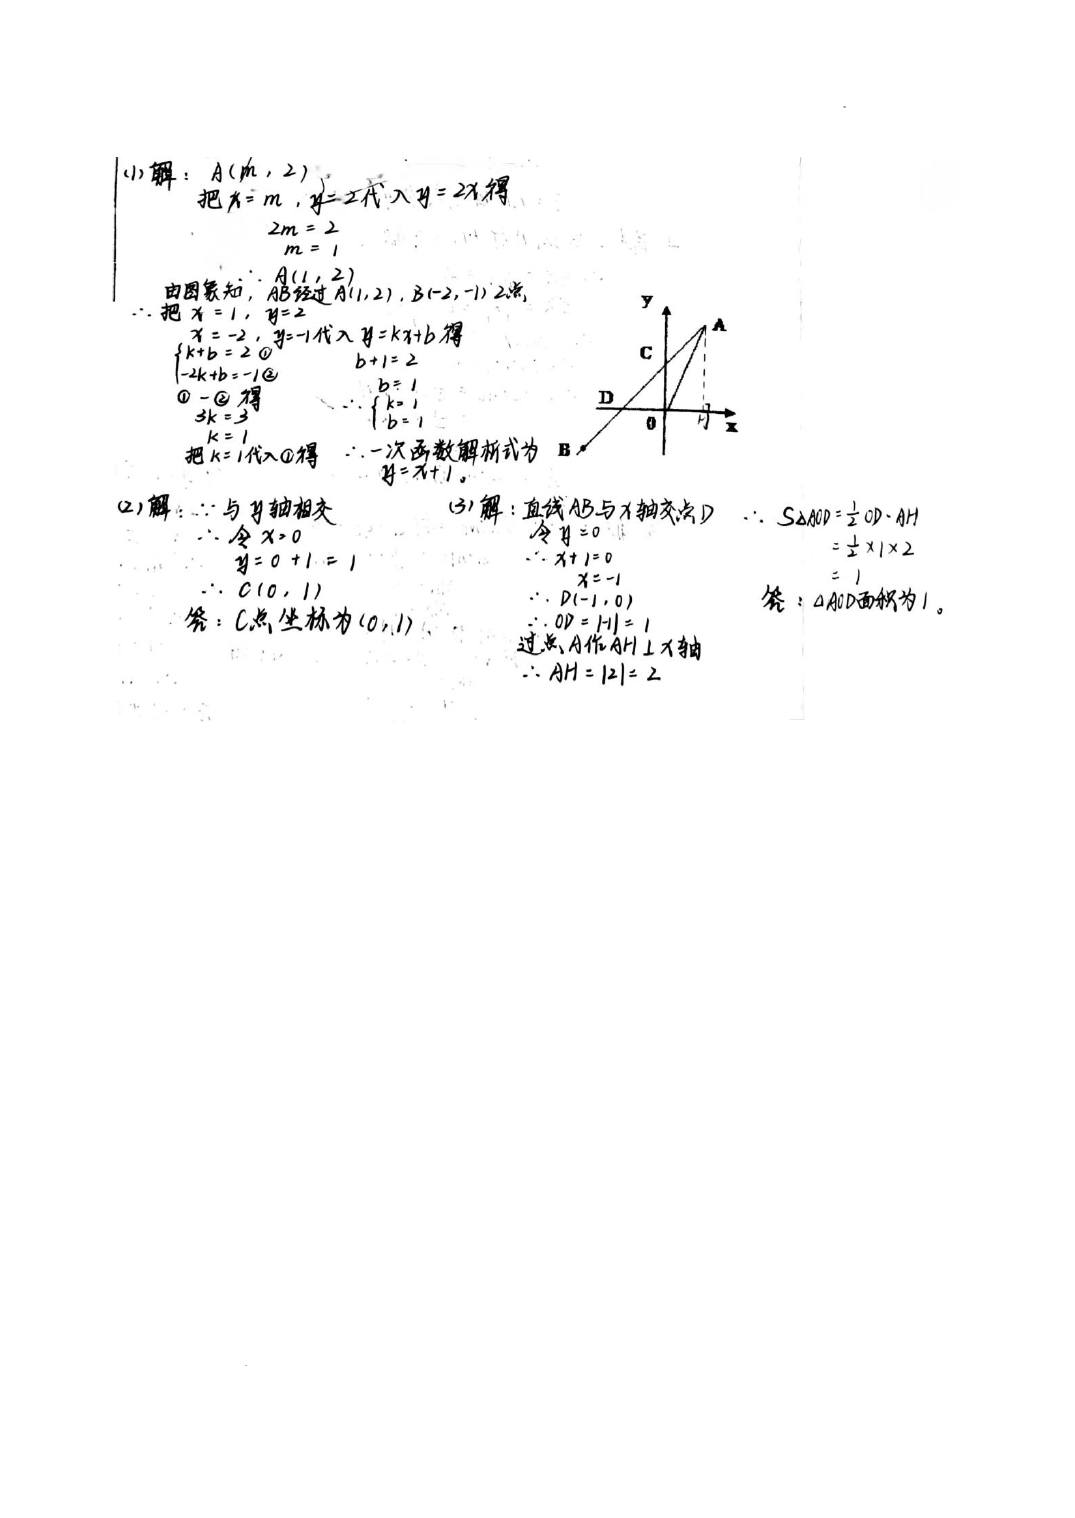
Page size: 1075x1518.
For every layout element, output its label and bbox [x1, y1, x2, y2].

picture [112, 157, 961, 723]
